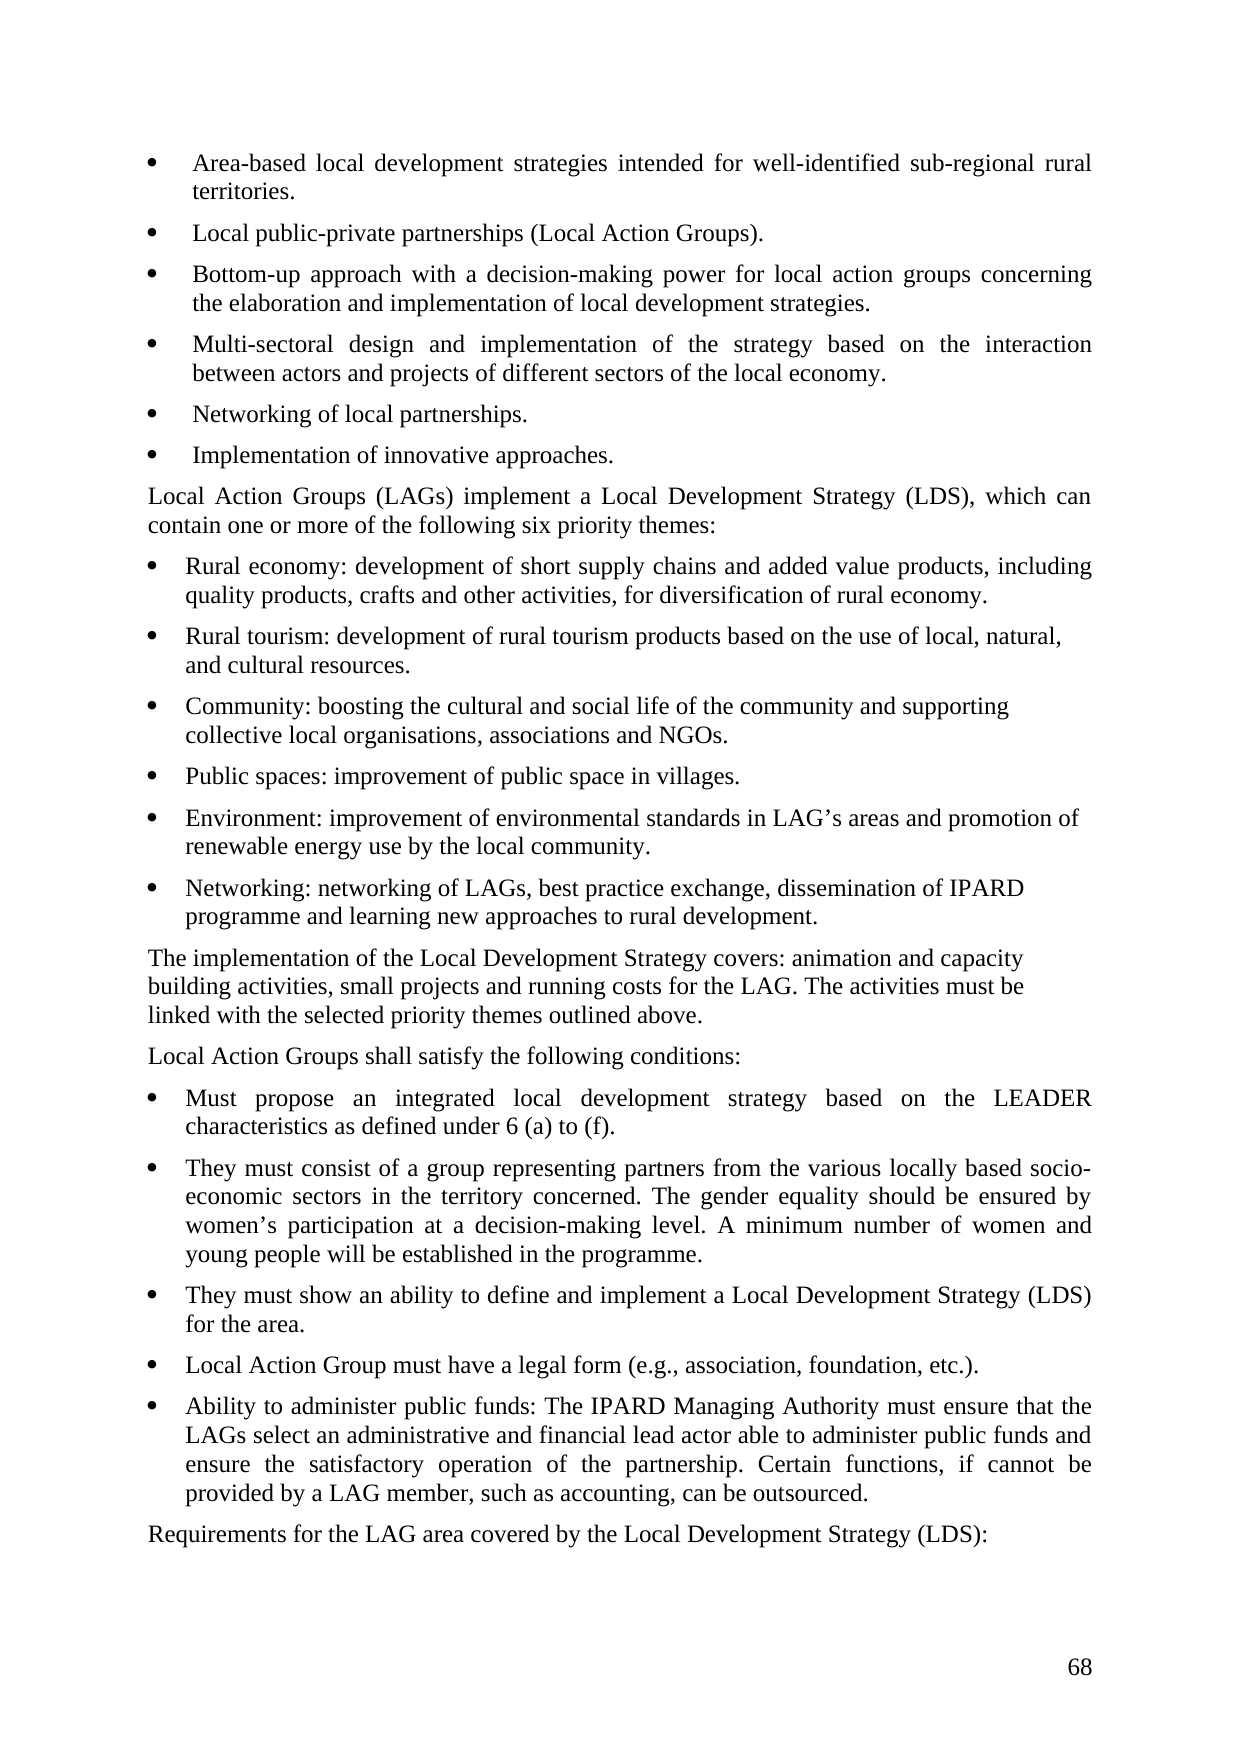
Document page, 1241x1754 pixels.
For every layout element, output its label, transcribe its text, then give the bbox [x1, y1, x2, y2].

list Local public-private partnerships (Local Action Groups). [148, 218, 1093, 246]
list Local Action Group must have a legal form (e.g., association, foundation, etc.). [148, 1350, 1093, 1379]
text Requirements for the LAG area covered by the Local Development Strategy (LDS): [148, 1519, 1093, 1548]
list Rural economy: development of short supply chains and added value products, including quality products, crafts and other activities, for diversification of rural economy. [148, 551, 1093, 609]
text Local Action Groups shall satisfy the following conditions: [148, 1041, 1093, 1070]
list They must consist of a group representing partners from the various locally based socio-economic sectors in the territory concerned. The gender equality should be ensured by women’s participation at a decision-making level. A minimum number of women and young people will be established in the programme. [148, 1153, 1093, 1268]
list Bottom-up approach with a decision-making power for local action groups concerning the elaboration and implementation of local development strategies. [148, 259, 1093, 316]
list Public spaces: improvement of public space in villages. [148, 761, 1093, 790]
list Area-based local development strategies intended for well-identified sub-regional rural territories. [148, 148, 1093, 205]
list Multi-sectoral design and implementation of the strategy based on the interaction between actors and projects of different sectors of the local economy. [148, 329, 1093, 386]
list Networking: networking of LAGs, best practice exchange, dissemination of IPARD programme and learning new approaches to rural development. [148, 873, 1093, 930]
list Local Action Groups (LAGs) implement a Local Development Strategy (LDS), which can contain one or more of the following six priority themes: [148, 481, 1093, 539]
list Rural tourism: development of rural tourism products based on the use of local, natural, and cultural resources. [148, 621, 1093, 679]
list They must show an ability to define and implement a Local Development Strategy (LDS) for the area. [148, 1280, 1093, 1338]
list Environment: improvement of environmental standards in LAG’s areas and promotion of renewable energy use by the local community. [148, 803, 1093, 860]
list Implementation of innovative approaches. [148, 440, 1093, 469]
list Ability to administer public funds: The IPARD Managing Authority must ensure that the LAGs select an administrative and financial lead actor able to administer public funds and ensure the satisfactory operation of the partnership. Certain functions, if cannot be provided by a LAG member, such as accounting, can be outsourced. [148, 1391, 1093, 1506]
list Must propose an integrated local development strategy based on the LEADER characteristics as defined under 6 (a) to (f). [148, 1083, 1093, 1140]
list Networking of local partnerships. [148, 399, 1093, 428]
text The implementation of the Local Development Strategy covers: animation and capacity building activities, small projects and running costs for the LAG. The activities must be linked with the selected priority themes outlined above. [148, 943, 1093, 1029]
list Community: boosting the cultural and social life of the community and supporting collective local organisations, associations and NGOs. [148, 691, 1093, 749]
